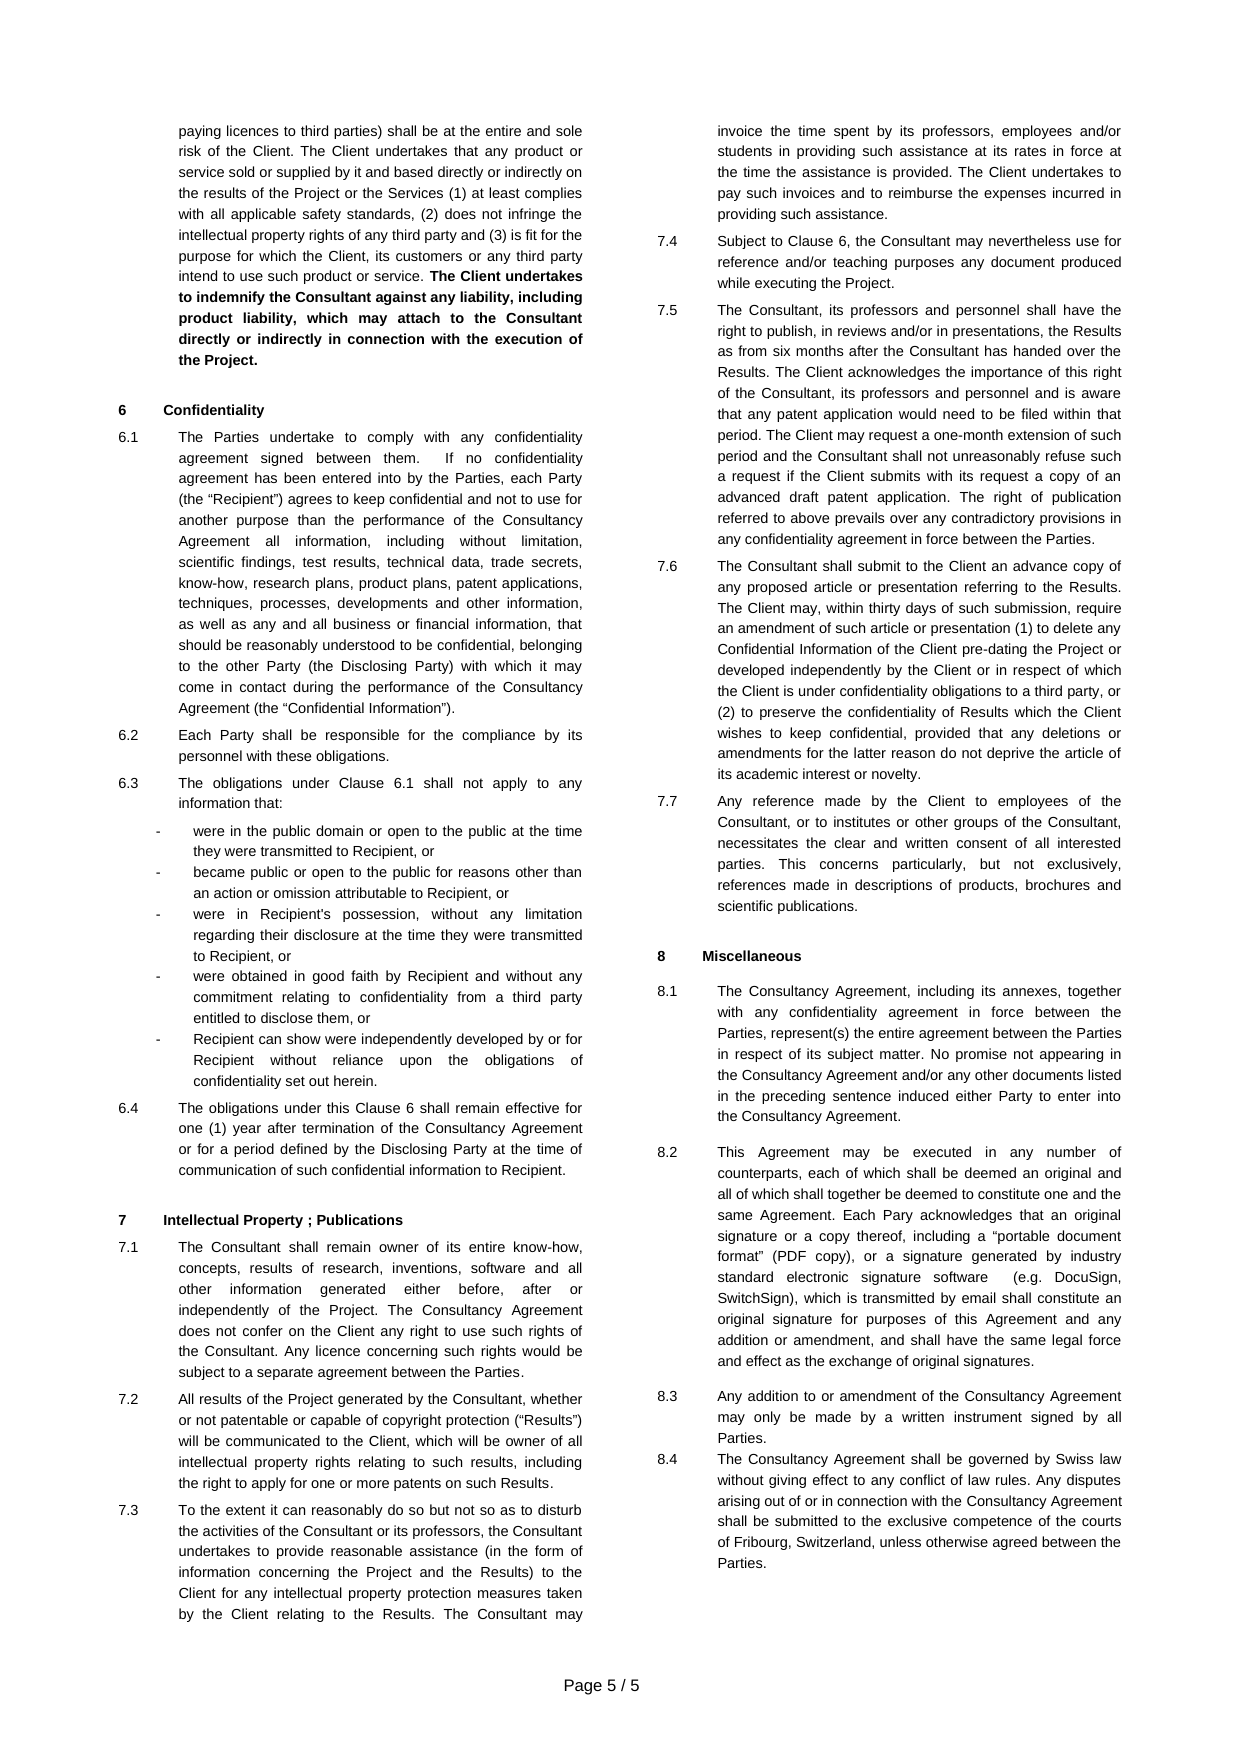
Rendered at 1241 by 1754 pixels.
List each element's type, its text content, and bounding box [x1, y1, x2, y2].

list To the extent it can reasonably do so but not so as to disturb the activities of the Consultant or its professors, the Consultant undertakes to provide reasonable assistance (in the form of information concerning the Project and the Results) to the Client for any intellectual property protection measures taken by the Client relating to the Results. The Consultant may invoice the time spent by its professors, employees and/or students in providing such assistance at its rates in force at the time the assistance is provided. The Client undertakes to pay such invoices and to reimburse the expenses incurred in providing such assistance. [657, 118, 1122, 222]
list Any reference made by the Client to employees of the Consultant, or to institutes or other groups of the Consultant, necessitates the clear and written consent of all interested parties. This concerns particularly, but not exclusively, references made in descriptions of products, brochures and scientific publications. [657, 789, 1122, 914]
text Intellectual Property ; Publications [118, 1203, 583, 1228]
list This Agreement may be executed in any number of counterparts, each of which shall be deemed an original and all of which shall together be deemed to constitute one and the same Agreement. Each Pary acknowledges that an original signature or a copy thereof, including a “portable document format” (PDF copy), or a signature generated by industry standard electronic signature software (e.g. DocuSign, SwitchSign), which is transmitted by email shall constitute an original signature for purposes of this Agreement and any addition or amendment, and shall have the same legal force and effect as the exchange of original signatures. [657, 1140, 1122, 1369]
list To the extent it can reasonably do so but not so as to disturb the activities of the Consultant or its professors, the Consultant undertakes to provide reasonable assistance (in the form of information concerning the Project and the Results) to the Client for any intellectual property protection measures taken by the Client relating to the Results. The Consultant may invoice the time spent by its professors, employees and/or students in providing such assistance at its rates in force at the time the assistance is provided. The Client undertakes to pay such invoices and to reimburse the expenses incurred in providing such assistance. [118, 1497, 583, 1622]
list were in Recipient's possession, without any limitation regarding their disclosure at the time they were transmitted to Recipient, or [156, 901, 583, 964]
list Subject to Clause 6, the Consultant may nevertheless use for reference and/or teaching purposes any document produced while executing the Project. [657, 228, 1122, 291]
list The Parties undertake to comply with any confidentiality agreement signed between them. If no confidentiality agreement has been entered into by the Parties, each Party (the “Recipient”) agrees to keep confidential and not to use for another purpose than the performance of the Consultancy Agreement all information, including without limitation, scientific findings, test results, technical data, trade secrets, know-how, research plans, product plans, patent applications, techniques, processes, developments and other information, as well as any and all business or financial information, that should be reasonably understood to be confidential, belonging to the other Party (the Disclosing Party) with which it may come in contact during the performance of the Consultancy Agreement (the “Confidential Information”). [118, 424, 583, 716]
text Confidentiality [118, 393, 583, 418]
list became public or open to the public for reasons other than an action or omission attributable to Recipient, or [156, 860, 583, 901]
list were in the public domain or open to the public at the time they were transmitted to Recipient, or [156, 818, 583, 860]
text Miscellaneous [657, 939, 1122, 964]
list Recipient can show were independently developed by or for Recipient without reliance upon the obligations of confidentiality set out herein. [156, 1026, 583, 1089]
list were obtained in good faith by Recipient and without any commitment relating to confidentiality from a third party entitled to disclose them, or [156, 964, 583, 1026]
list Any addition to or amendment of the Consultancy Agreement may only be made by a written instrument signed by all Parties. [657, 1384, 1122, 1446]
list The Consultant shall submit to the Client an advance copy of any proposed article or presentation referring to the Results. The Client may, within thirty days of such submission, require an amendment of such article or presentation (1) to delete any Confidential Information of the Client pre-dating the Project or developed independently by the Client or in respect of which the Client is under confidentiality obligations to a third party, or (2) to preserve the confidentiality of Results which the Client wishes to keep confidential, provided that any deletions or amendments for the latter reason do not deprive the article of its academic interest or novelty. [657, 553, 1122, 783]
list The obligations under this Clause 6 shall remain effective for one (1) year after termination of the Consultancy Agreement or for a period defined by the Disclosing Party at the time of communication of such confidential information to Recipient. [118, 1095, 583, 1178]
list Each Party shall be responsible for the compliance by its personnel with these obligations. [118, 722, 583, 764]
list All results of the Project generated by the Consultant, whether or not patentable or capable of copyright protection (“Results”) will be communicated to the Client, which will be owner of all intellectual property rights relating to such results, including the right to apply for one or more patents on such Results. [118, 1387, 583, 1491]
list The obligations under Clause 6.1 shall not apply to any information that: [118, 770, 583, 812]
list The Consultancy Agreement, including its annexes, together with any confidentiality agreement in force between the Parties, represent(s) the entire agreement between the Parties in respect of its subject matter. No promise not appearing in the Consultancy Agreement and/or any other documents listed in the preceding sentence induced either Party to enter into the Consultancy Agreement. [657, 979, 1122, 1125]
list The Consultancy Agreement shall be governed by Swiss law without giving effect to any conflict of law rules. Any disputes arising out of or in connection with the Consultancy Agreement shall be submitted to the exclusive competence of the courts of Fribourg, Switzerland, unless otherwise agreed between the Parties. [657, 1446, 1122, 1571]
list The Consultant, its professors and personnel shall have the right to publish, in reviews and/or in presentations, the Results as from six months after the Consultant has handed over the Results. The Client acknowledges the importance of this right of the Consultant, its professors and personnel and is aware that any patent application would need to be filed within that period. The Client may request a one-month extension of such period and the Consultant shall not unreasonably refuse such a request if the Client submits with its request a copy of an advanced draft patent application. The right of publication referred to above prevails over any contradictory provisions in any confidentiality agreement in force between the Parties. [657, 297, 1122, 547]
list The Consultant shall remain owner of its entire know-how, concepts, results of research, inventions, software and all other information generated either before, after or independently of the Project. The Consultancy Agreement does not confer on the Client any right to use such rights of the Consultant. Any licence concerning such rights would be subject to a separate agreement between the Parties. [118, 1235, 583, 1381]
